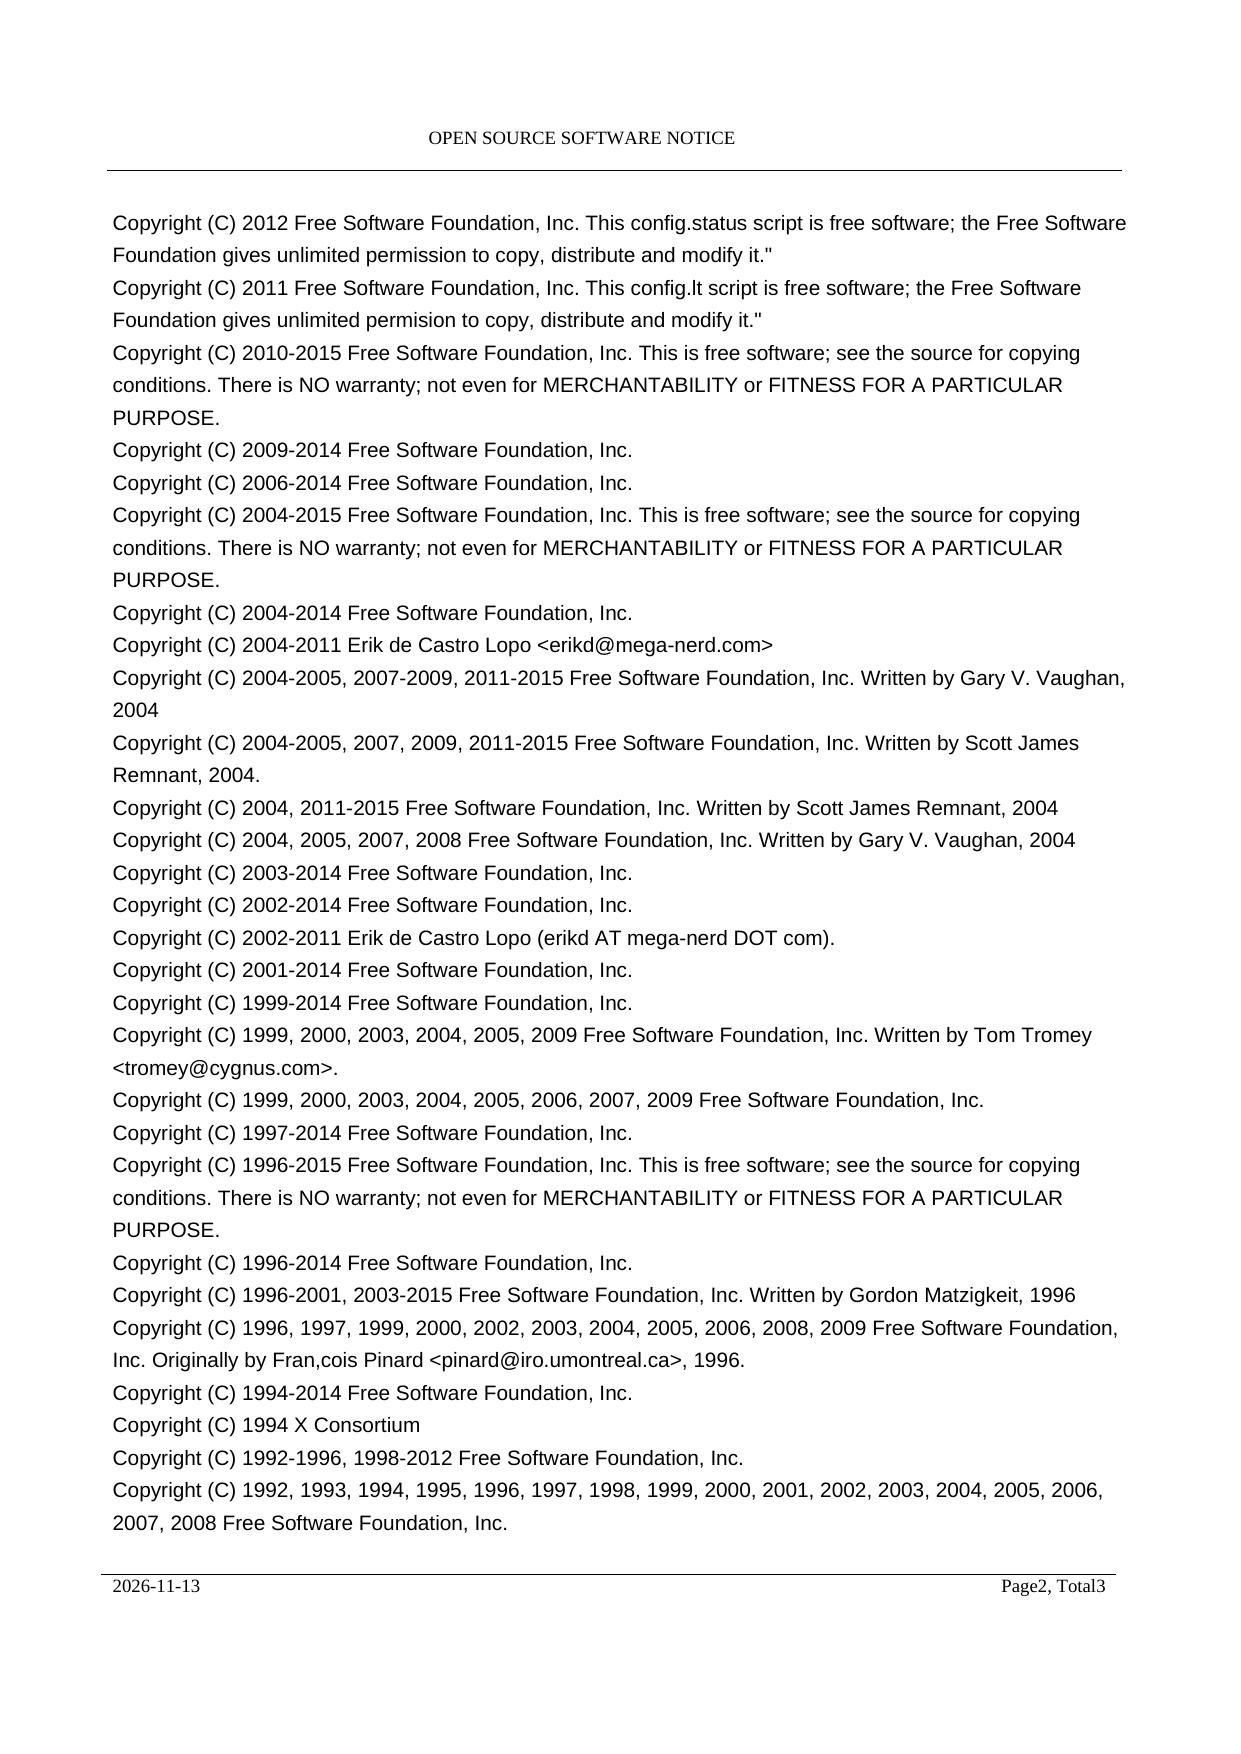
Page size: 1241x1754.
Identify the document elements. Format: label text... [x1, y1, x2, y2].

text Copyright (C) 1994 X Consortium [112, 1409, 1128, 1441]
text Copyright (C) 1999, 2000, 2003, 2004, 2005, 2009 Free Software Foundation, Inc. Written by Tom Tromey <tromey@cygnus.com>. [112, 1019, 1128, 1084]
text Copyright (C) 1997-2014 Free Software Foundation, Inc. [112, 1116, 1128, 1149]
text Copyright (C) 1996, 1997, 1999, 2000, 2002, 2003, 2004, 2005, 2006, 2008, 2009 Free Software Foundation, Inc. Originally by Fran,cois Pinard <pinard@iro.umontreal.ca>, 1996. [112, 1311, 1128, 1376]
text Copyright (C) 1996-2001, 2003-2015 Free Software Foundation, Inc. Written by Gordon Matzigkeit, 1996 [112, 1279, 1128, 1311]
text Copyright (C) 1992, 1993, 1994, 1995, 1996, 1997, 1998, 1999, 2000, 2001, 2002, 2003, 2004, 2005, 2006, 2007, 2008 Free Software Foundation, Inc. [112, 1474, 1128, 1539]
text Copyright (C) 2006-2014 Free Software Foundation, Inc. [112, 466, 1128, 499]
text Copyright (C) 2004-2014 Free Software Foundation, Inc. [112, 596, 1128, 629]
text Copyright (C) 2004, 2011-2015 Free Software Foundation, Inc. Written by Scott James Remnant, 2004 [112, 791, 1128, 824]
text Copyright (C) 2011 Free Software Foundation, Inc. This config.lt script is free software; the Free Software Foundation gives unlimited permision to copy, distribute and modify it." [112, 271, 1128, 336]
text Copyright (C) 1996-2014 Free Software Foundation, Inc. [112, 1246, 1128, 1279]
text Copyright (C) 2012 Free Software Foundation, Inc. This config.status script is free software; the Free Software Foundation gives unlimited permission to copy, distribute and modify it." [112, 206, 1128, 271]
text Copyright (C) 2010-2015 Free Software Foundation, Inc. This is free software; see the source for copying conditions. There is NO warranty; not even for MERCHANTABILITY or FITNESS FOR A PARTICULAR PURPOSE. [112, 336, 1128, 434]
text Copyright (C) 2002-2011 Erik de Castro Lopo (erikd AT mega-nerd DOT com). [112, 921, 1128, 954]
text Copyright (C) 2004-2011 Erik de Castro Lopo <erikd@mega-nerd.com> [112, 629, 1128, 661]
text Copyright (C) 2003-2014 Free Software Foundation, Inc. [112, 856, 1128, 889]
text Copyright (C) 1999-2014 Free Software Foundation, Inc. [112, 986, 1128, 1019]
text Copyright (C) 2004, 2005, 2007, 2008 Free Software Foundation, Inc. Written by Gary V. Vaughan, 2004 [112, 824, 1128, 856]
text Copyright (C) 2004-2015 Free Software Foundation, Inc. This is free software; see the source for copying conditions. There is NO warranty; not even for MERCHANTABILITY or FITNESS FOR A PARTICULAR PURPOSE. [112, 499, 1128, 596]
text Copyright (C) 1992-1996, 1998-2012 Free Software Foundation, Inc. [112, 1441, 1128, 1474]
text Copyright (C) 2002-2014 Free Software Foundation, Inc. [112, 889, 1128, 921]
text Copyright (C) 2009-2014 Free Software Foundation, Inc. [112, 434, 1128, 466]
text Copyright (C) 2004-2005, 2007, 2009, 2011-2015 Free Software Foundation, Inc. Written by Scott James Remnant, 2004. [112, 726, 1128, 791]
text Copyright (C) 2001-2014 Free Software Foundation, Inc. [112, 954, 1128, 986]
text Copyright (C) 1994-2014 Free Software Foundation, Inc. [112, 1376, 1128, 1409]
text Copyright (C) 2004-2005, 2007-2009, 2011-2015 Free Software Foundation, Inc. Written by Gary V. Vaughan, 2004 [112, 661, 1128, 726]
text Copyright (C) 1996-2015 Free Software Foundation, Inc. This is free software; see the source for copying conditions. There is NO warranty; not even for MERCHANTABILITY or FITNESS FOR A PARTICULAR PURPOSE. [112, 1149, 1128, 1246]
text Copyright (C) 1999, 2000, 2003, 2004, 2005, 2006, 2007, 2009 Free Software Foundation, Inc. [112, 1084, 1128, 1116]
